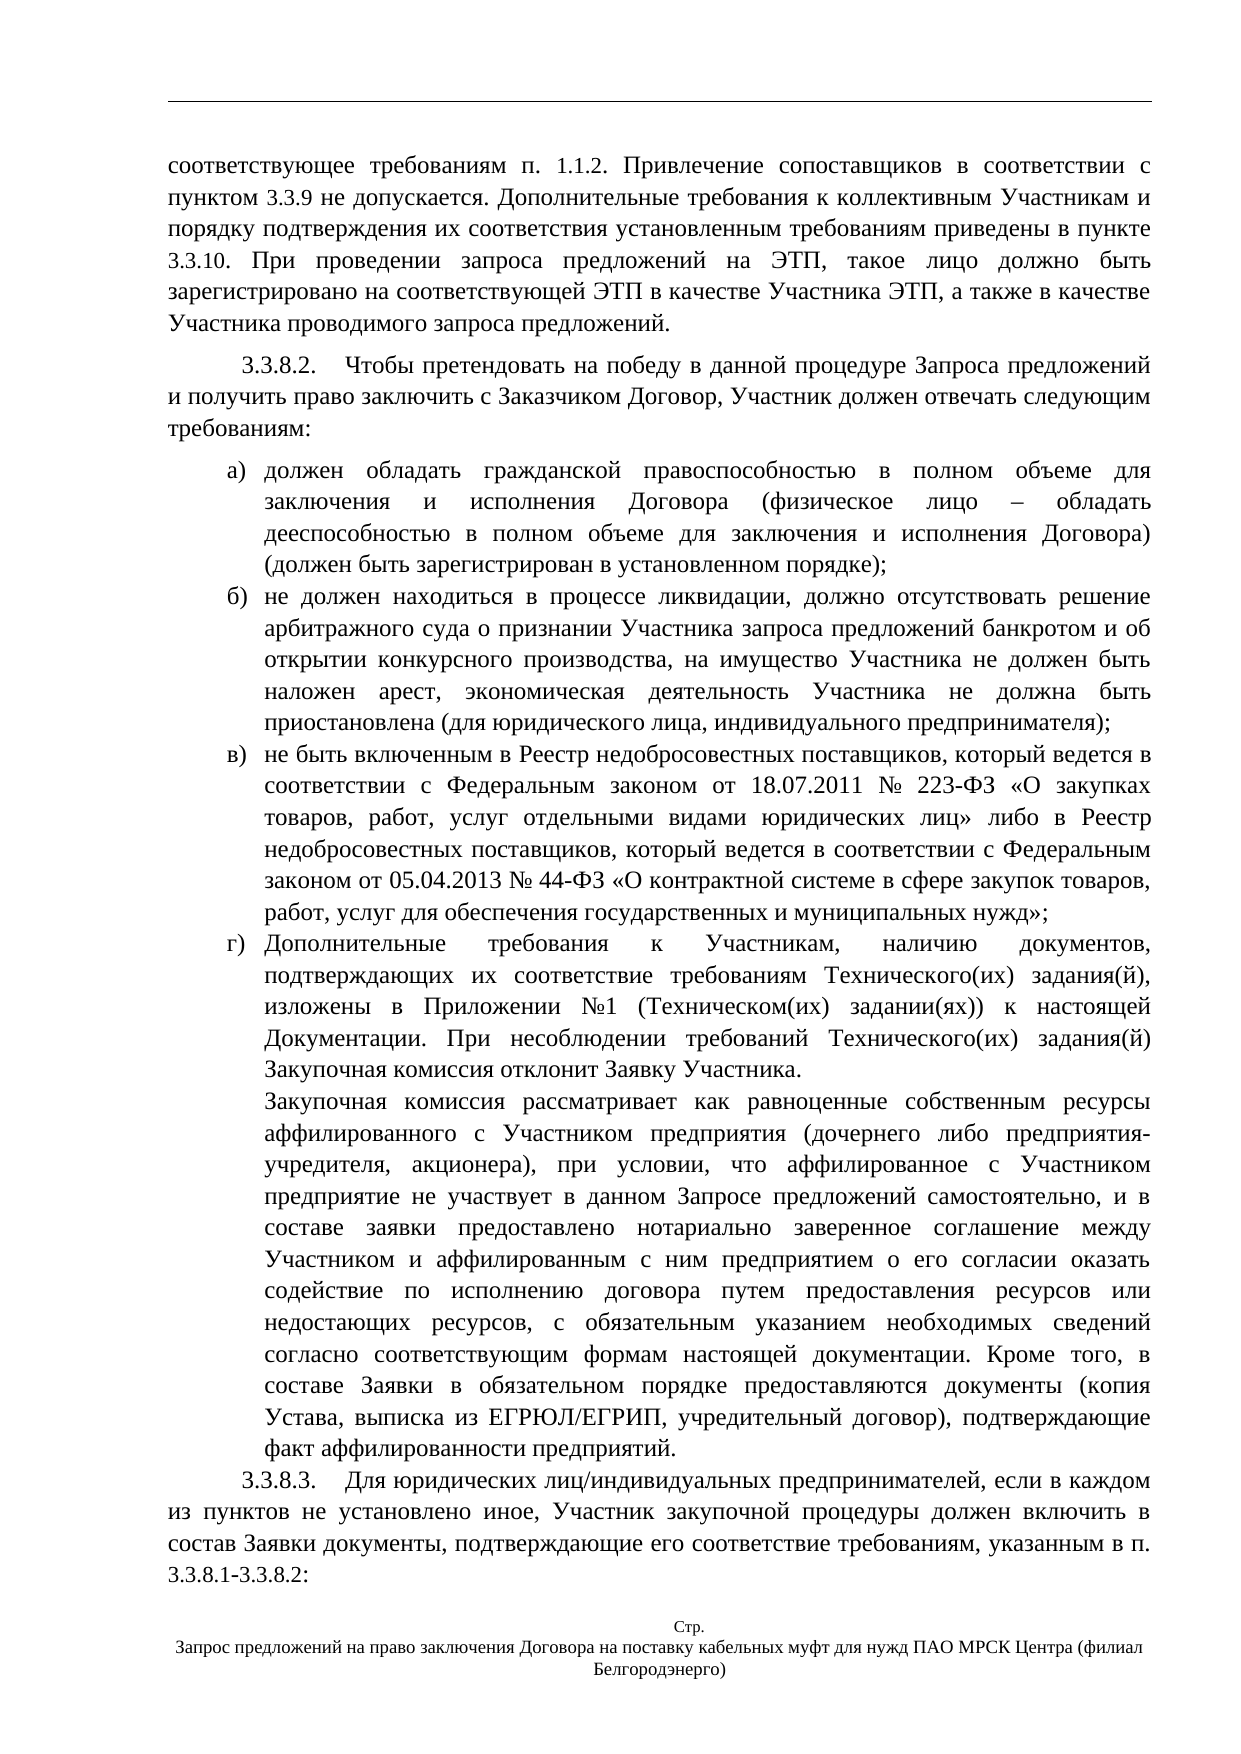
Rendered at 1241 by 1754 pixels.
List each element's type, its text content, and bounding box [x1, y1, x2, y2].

list Дополнительные требования к Участникам, наличию документов, подтверждающих их соответствие требованиям Технического(их) задания(й), изложены в Приложении №1 (Техническом(их) задании(ях)) к настоящей Документации. При несоблюдении требований Технического(их) задания(й) Закупочная комиссия отклонит Заявку Участника. [227, 928, 1152, 1083]
list не быть включенным в Реестр недобросовестных поставщиков, который ведется в соответствии с Федеральным законом от 18.07.2011 № 223-ФЗ «О закупках товаров, работ, услуг отдельными видами юридических лиц» либо в Реестр недобросовестных поставщиков, который ведется в соответствии с Федеральным законом от 05.04.2013 № 44-ФЗ «О контрактной системе в сфере закупок товаров, работ, услуг для обеспечения государственных и муниципальных нужд»; [227, 739, 1152, 926]
list не должен находиться в процессе ликвидации, должно отсутствовать решение арбитражного суда о признании Участника запроса предложений банкротом и об открытии конкурсного производства, на имущество Участника не должен быть наложен арест, экономическая деятельность Участника не должна быть приостановлена (для юридического лица, индивидуального предпринимателя); [227, 581, 1152, 736]
list должен обладать гражданской правоспособностью в полном объеме для заключения и исполнения Договора (физическое лицо – обладать дееспособностью в полном объеме для заключения и исполнения Договора) (должен быть зарегистрирован в установленном порядке); [227, 455, 1152, 578]
text Закупочная комиссия рассматривает как равноценные собственным ресурсы аффилированного с Участником предприятия (дочернего либо предприятия-учредителя, акционера), при условии, что аффилированное с Участником предприятие не участвует в данном Запросе предложений самостоятельно, и в составе заявки предоставлено нотариально заверенное соглашение между Участником и аффилированным с ним предприятием о его согласии оказать содействие по исполнению договора путем предоставления ресурсов или недостающих ресурсов, с обязательным указанием необходимых сведений согласно соответствующим формам настоящей документации. Кроме того, в составе Заявки в обязательном порядке предоставляются документы (копия Устава, выписка из ЕГРЮЛ/ЕГРИП, учредительный договор), подтверждающие факт аффилированности предприятий. [264, 1086, 1152, 1462]
list Для юридических лиц/индивидуальных предпринимателей, если в каждом из пунктов не установлено иное, Участник закупочной процедуры должен включить в состав Заявки документы, подтверждающие его соответствие требованиям, указанным в п. 3.3.8.1-3.3.8.2: [168, 1465, 1152, 1588]
list Чтобы претендовать на победу в данной процедуре Запроса предложений и получить право заключить с Заказчиком Договор, Участник должен отвечать следующим требованиям: [168, 350, 1152, 442]
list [168, 150, 1152, 337]
